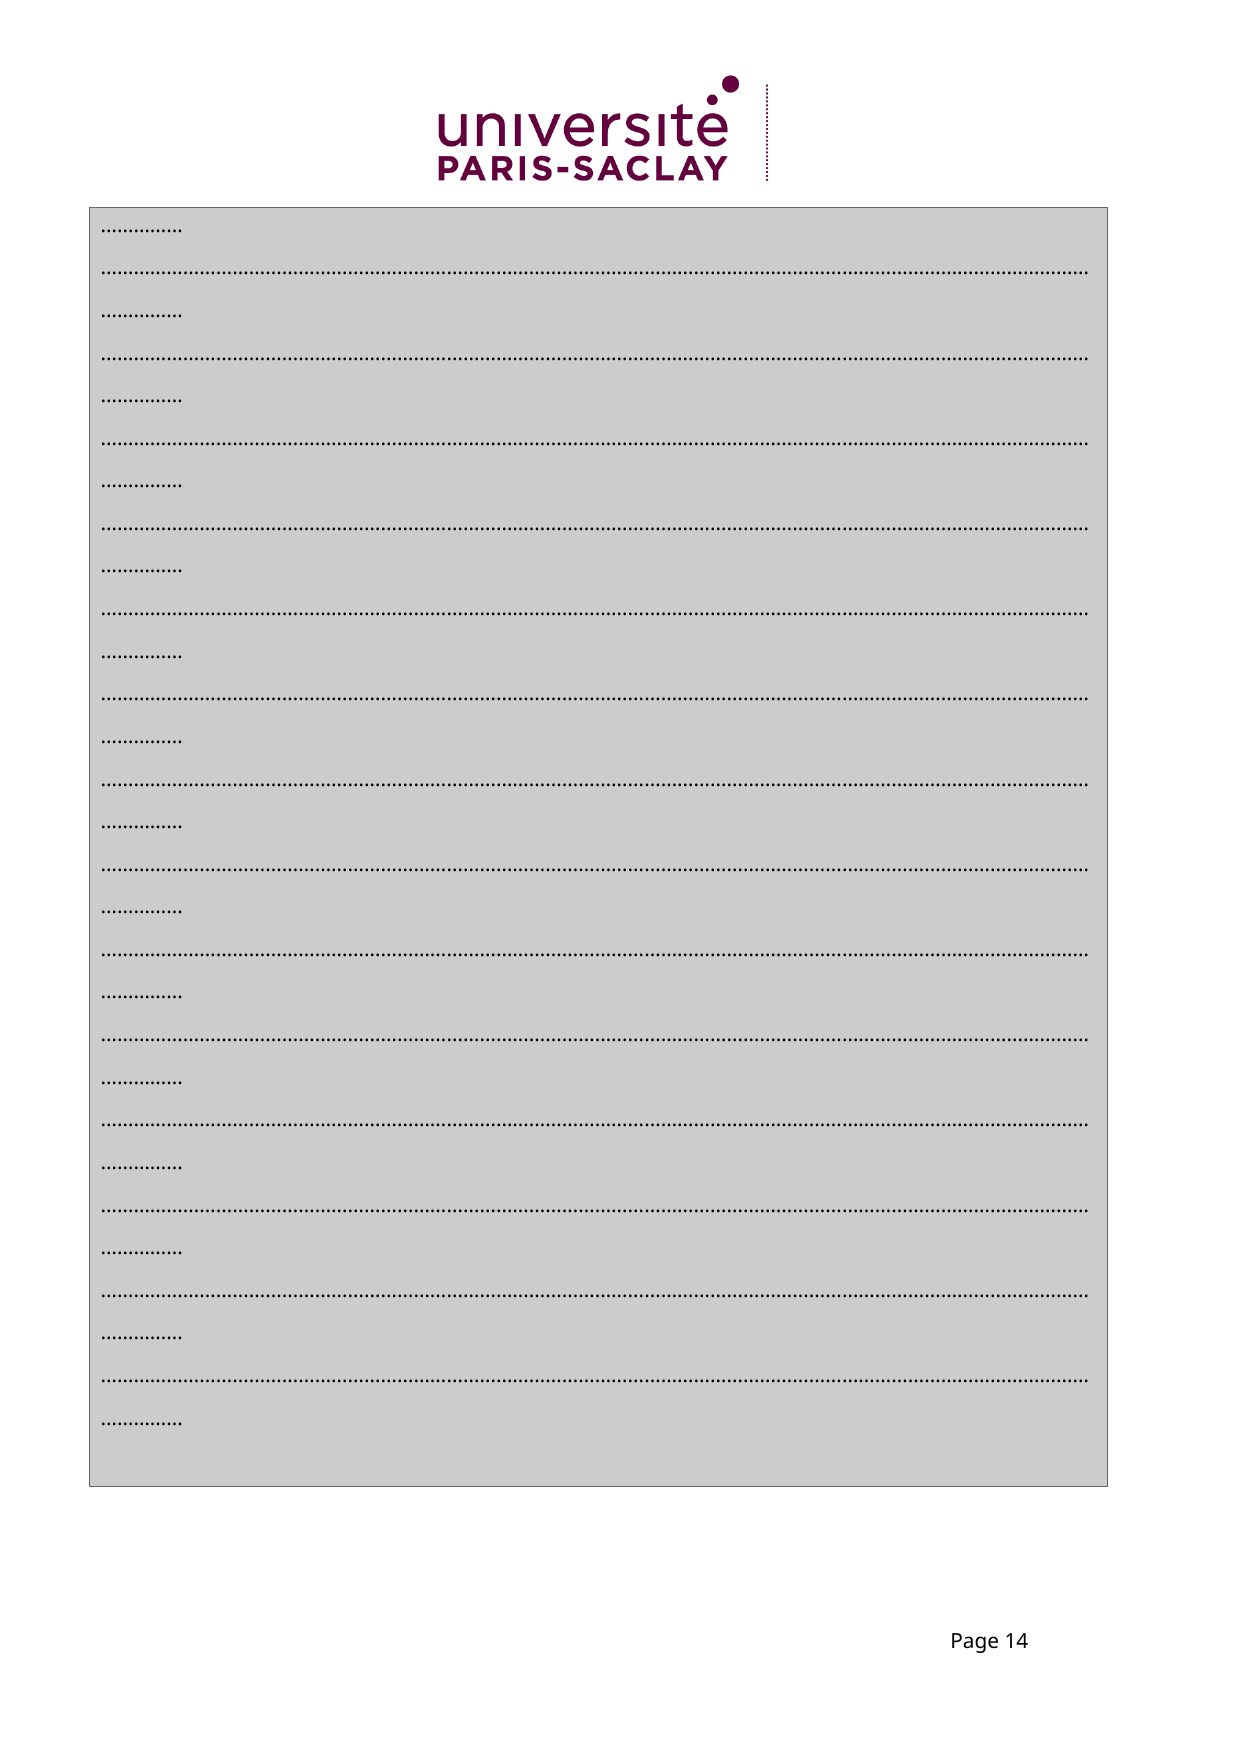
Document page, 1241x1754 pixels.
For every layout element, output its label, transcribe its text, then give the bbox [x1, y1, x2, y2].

picture [412, 47, 769, 207]
